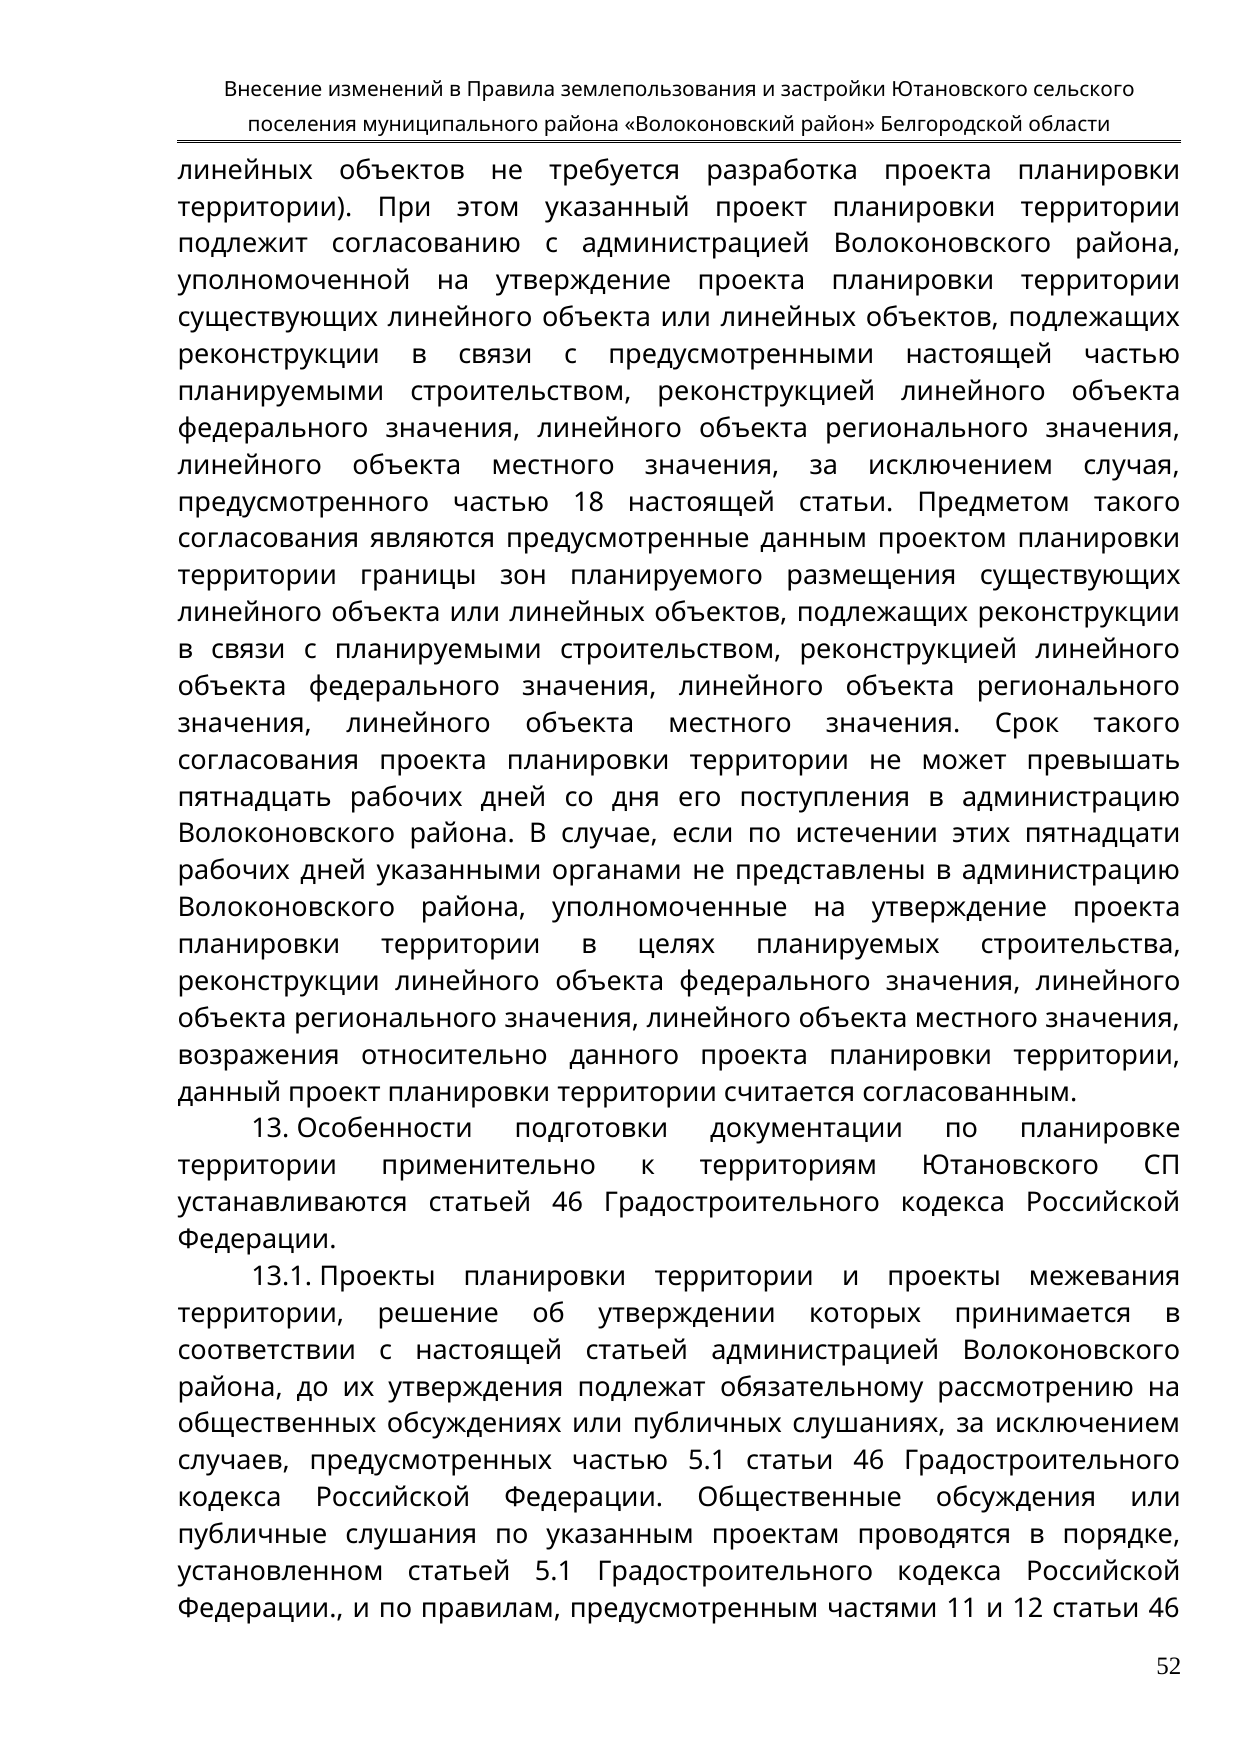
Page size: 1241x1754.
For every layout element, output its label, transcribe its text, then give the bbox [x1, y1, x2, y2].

list Особенности подготовки документации по планировке территории применительно к территориям Ютановского СП устанавливаются статьей 46 Градостроительного кодекса Российской Федерации. [177, 1109, 1181, 1256]
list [177, 150, 1181, 1109]
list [177, 1256, 1181, 1625]
